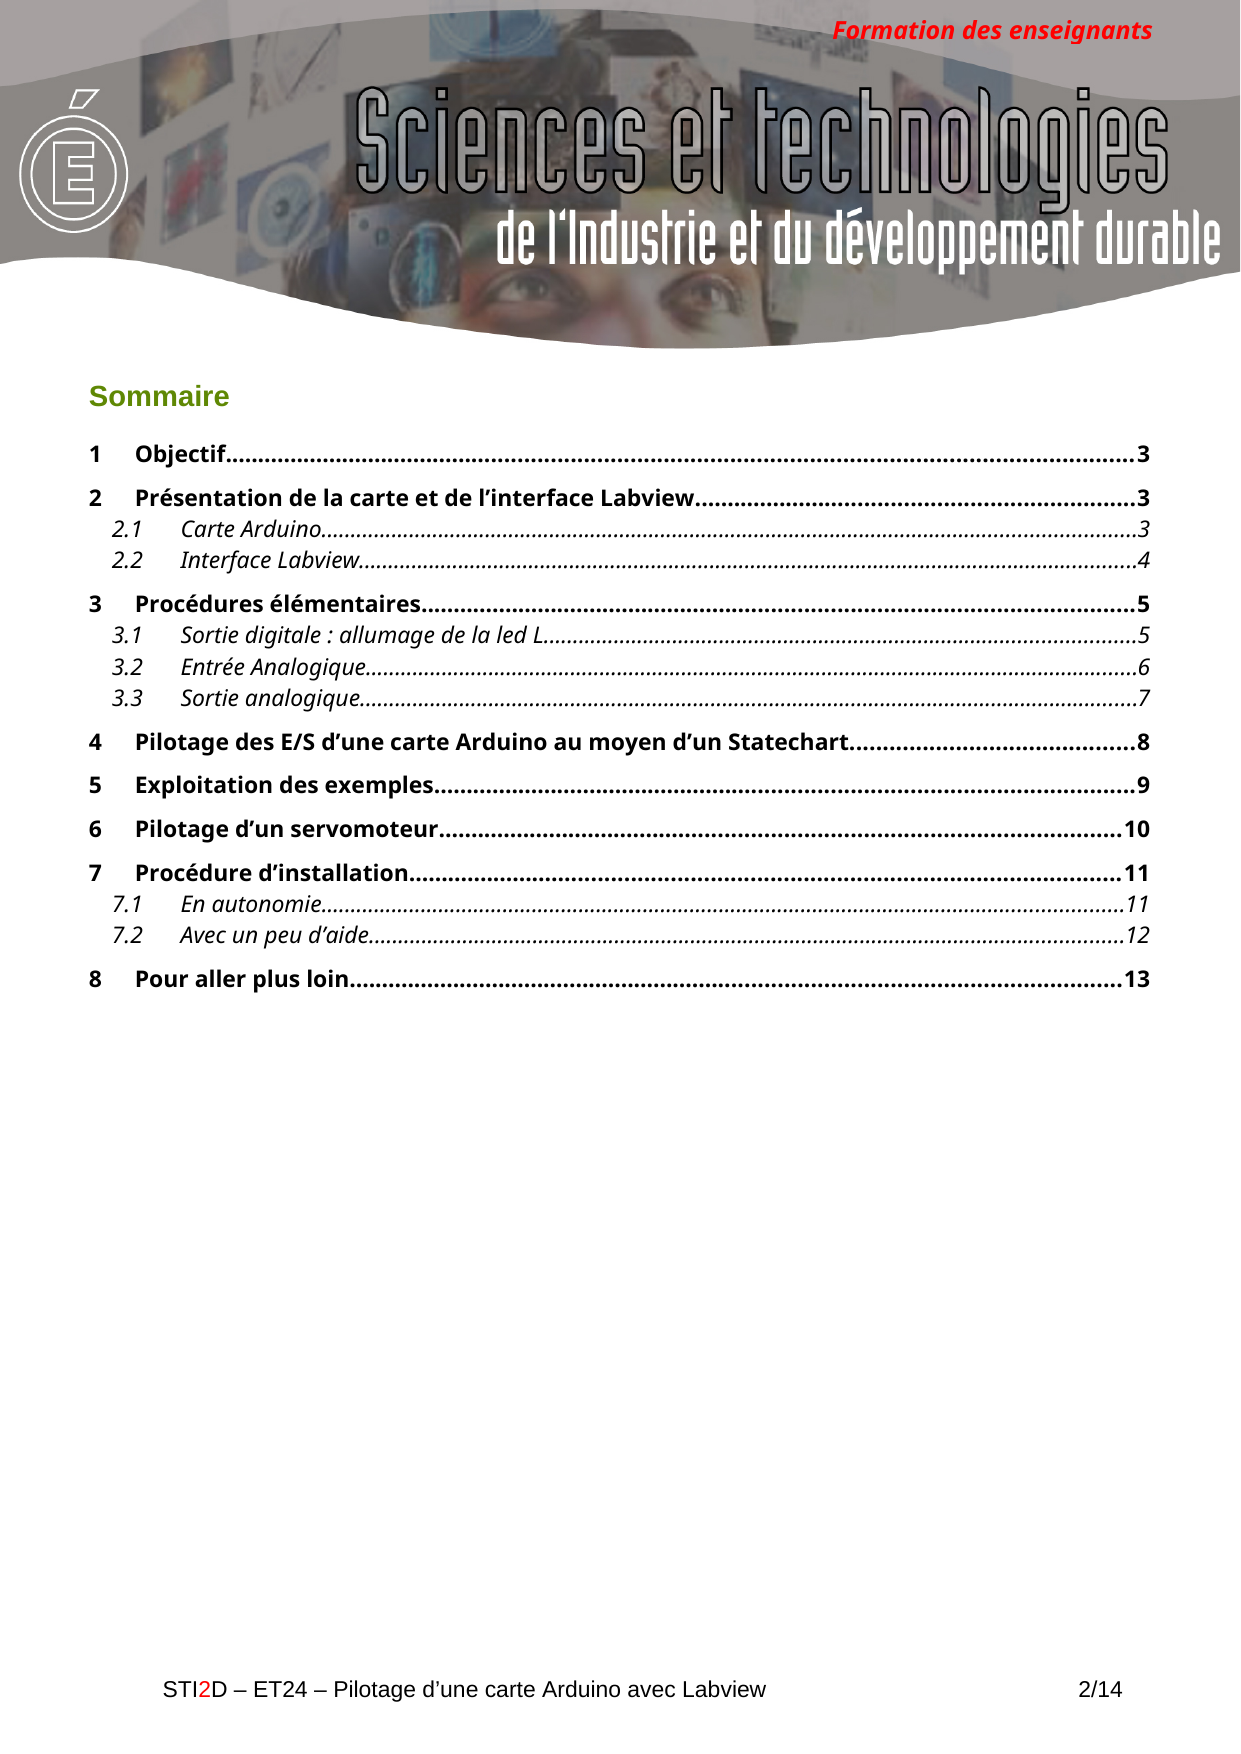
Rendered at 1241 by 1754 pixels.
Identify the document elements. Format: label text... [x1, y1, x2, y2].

text 6 Pilotage d’un servomoteur. 10 [89, 813, 1152, 844]
text 8 Pour aller plus loin. 13 [89, 963, 1152, 994]
text 5 Exploitation des exemples. 9 [89, 769, 1152, 800]
text 3.1 Sortie digitale : allumage de la led L. 5 [112, 619, 1152, 650]
text 3.3 Sortie analogique. 7 [112, 682, 1152, 713]
text 7.2 Avec un peu d’aide. 12 [112, 919, 1152, 950]
text 1 Objectif. 3 [89, 438, 1152, 469]
text 7.1 En autonomie. 11 [112, 888, 1152, 919]
picture [0, 0, 1241, 356]
text 7 Procédure d’installation 11 [89, 857, 1152, 888]
text 2 Présentation de la carte et de l’interface Labview. 3 [89, 482, 1152, 513]
subtitle Sommaire [89, 379, 1152, 413]
text 3.2 Entrée Analogique. 6 [112, 650, 1152, 682]
text 3 Procédures élémentaires. 5 [89, 588, 1152, 619]
text 2.1 Carte Arduino. 3 [112, 513, 1152, 544]
text 4 Pilotage des E/S d’une carte Arduino au moyen d’un Statechart. 8 [89, 725, 1152, 757]
text 2.2 Interface Labview. 4 [112, 544, 1152, 575]
